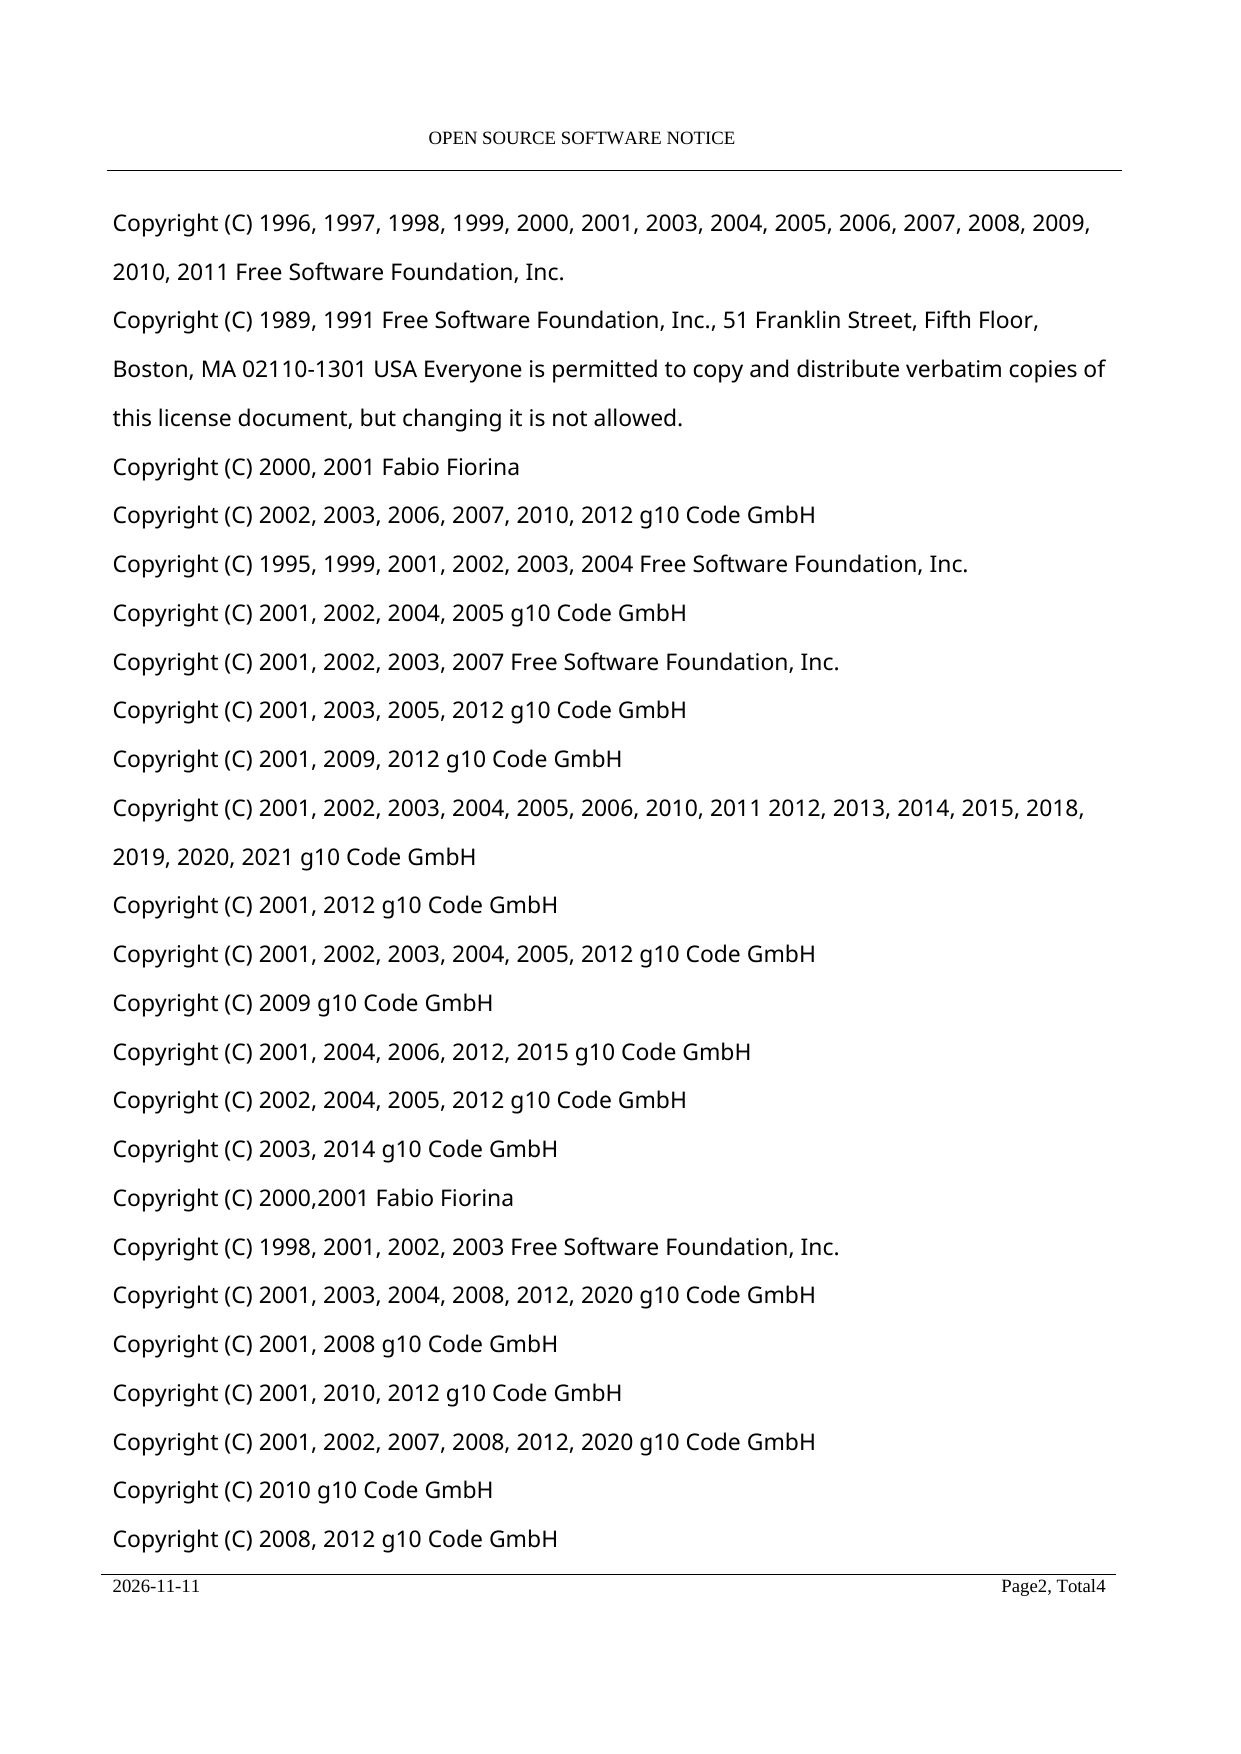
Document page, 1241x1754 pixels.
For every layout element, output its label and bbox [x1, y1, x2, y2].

text [112, 206, 1128, 1555]
